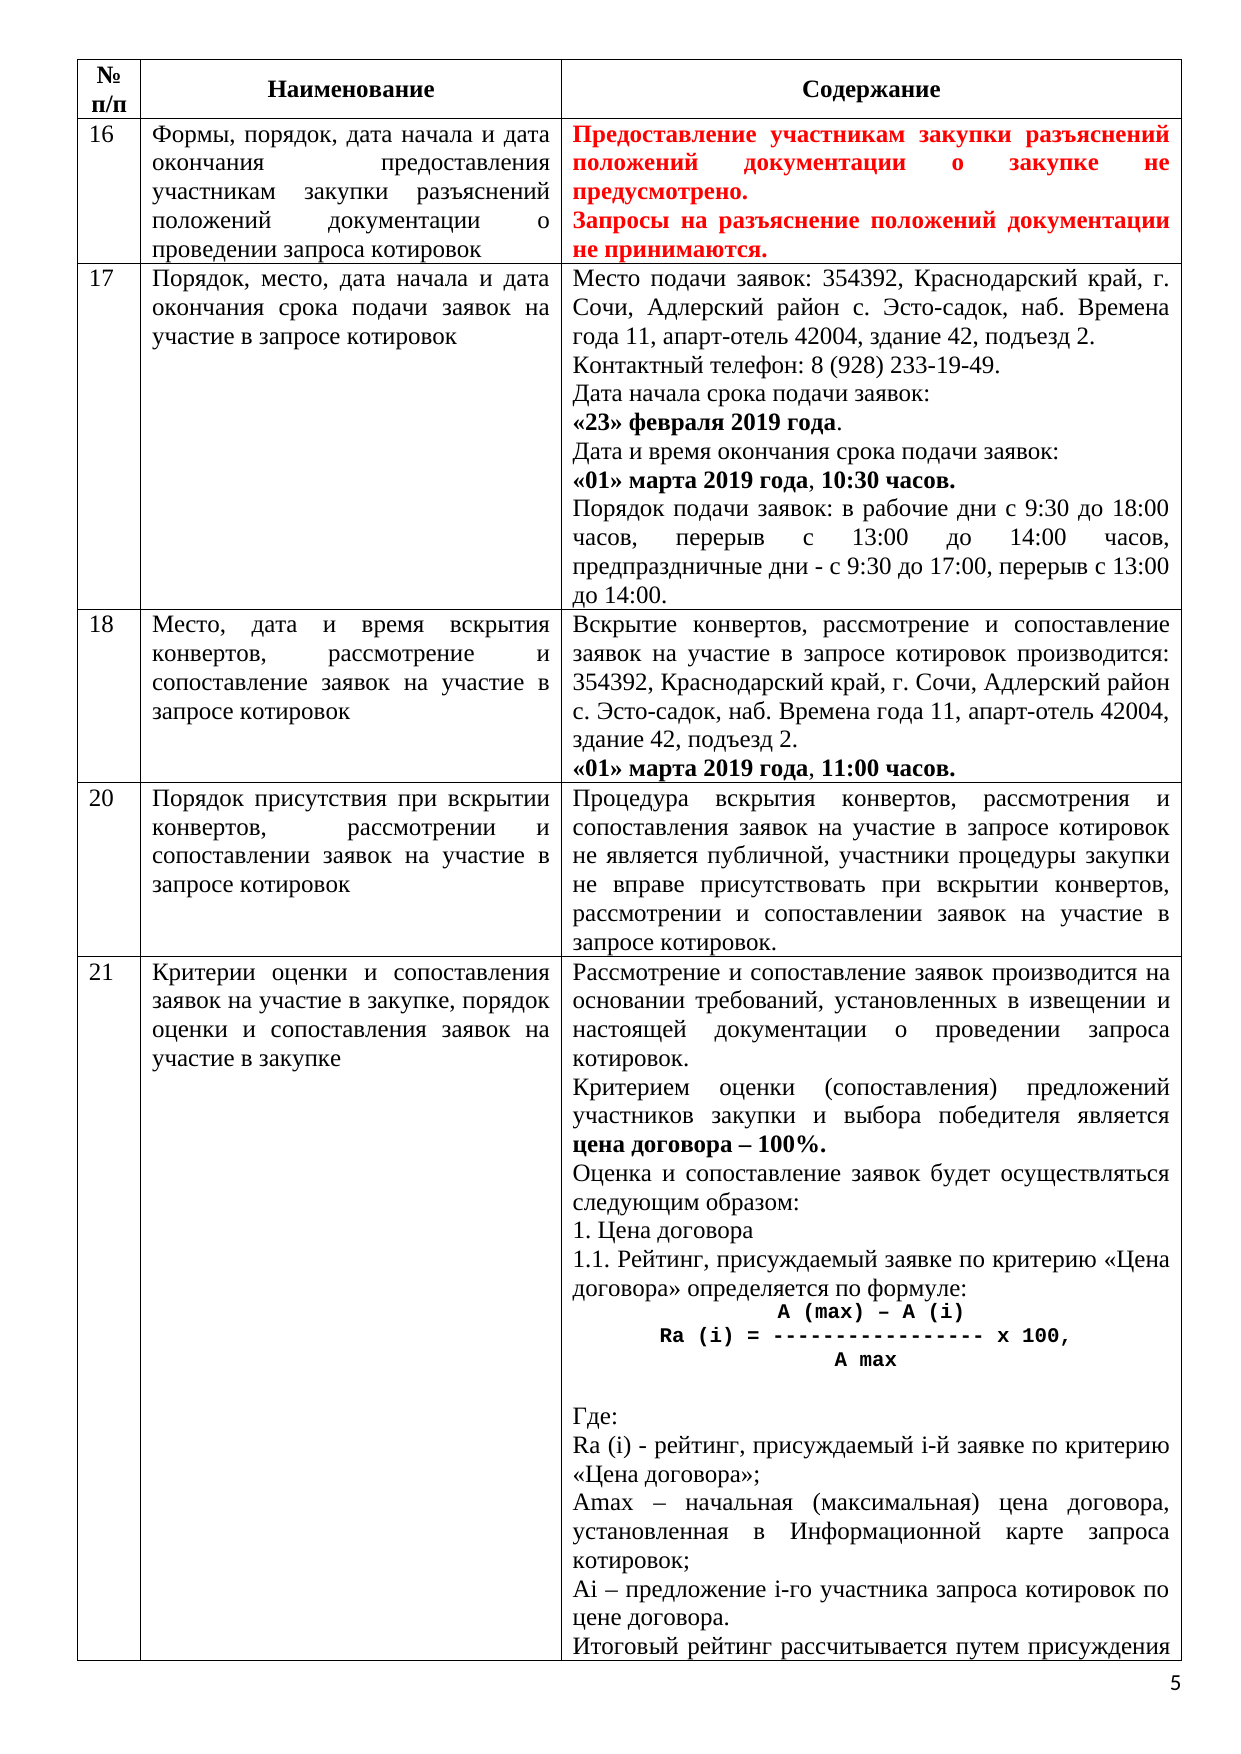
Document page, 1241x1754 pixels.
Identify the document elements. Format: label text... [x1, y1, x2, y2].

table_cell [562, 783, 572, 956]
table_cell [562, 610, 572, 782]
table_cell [562, 957, 1181, 1660]
table_cell [78, 610, 140, 782]
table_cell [141, 957, 561, 1660]
table_header Наименование [141, 60, 561, 118]
table_header Содержание [562, 60, 1181, 118]
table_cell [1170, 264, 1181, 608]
table_cell Порядок, место, дата начала и дата окончания срока подачи заявок на участие в запросе котировок [141, 264, 561, 608]
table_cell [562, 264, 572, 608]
table_cell Предоставление участникам закупки разъяснений положений документации о закупке не предусмотрено. Запросы на разъяснение положений документации не принимаются. [562, 119, 1181, 262]
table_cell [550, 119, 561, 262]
table_cell [78, 264, 140, 608]
table_cell 20 [78, 783, 140, 956]
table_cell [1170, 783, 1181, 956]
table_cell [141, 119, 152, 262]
table_cell 21 [78, 957, 140, 1660]
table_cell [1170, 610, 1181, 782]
table_cell [78, 119, 140, 262]
table_cell Место, дата и время вскрытия конвертов, рассмотрение и сопоставление заявок на участие в запросе котировок [141, 610, 561, 782]
table_cell Порядок присутствия при вскрытии конвертов, рассмотрении и сопоставлении заявок на участие в запросе котировок [141, 783, 561, 956]
